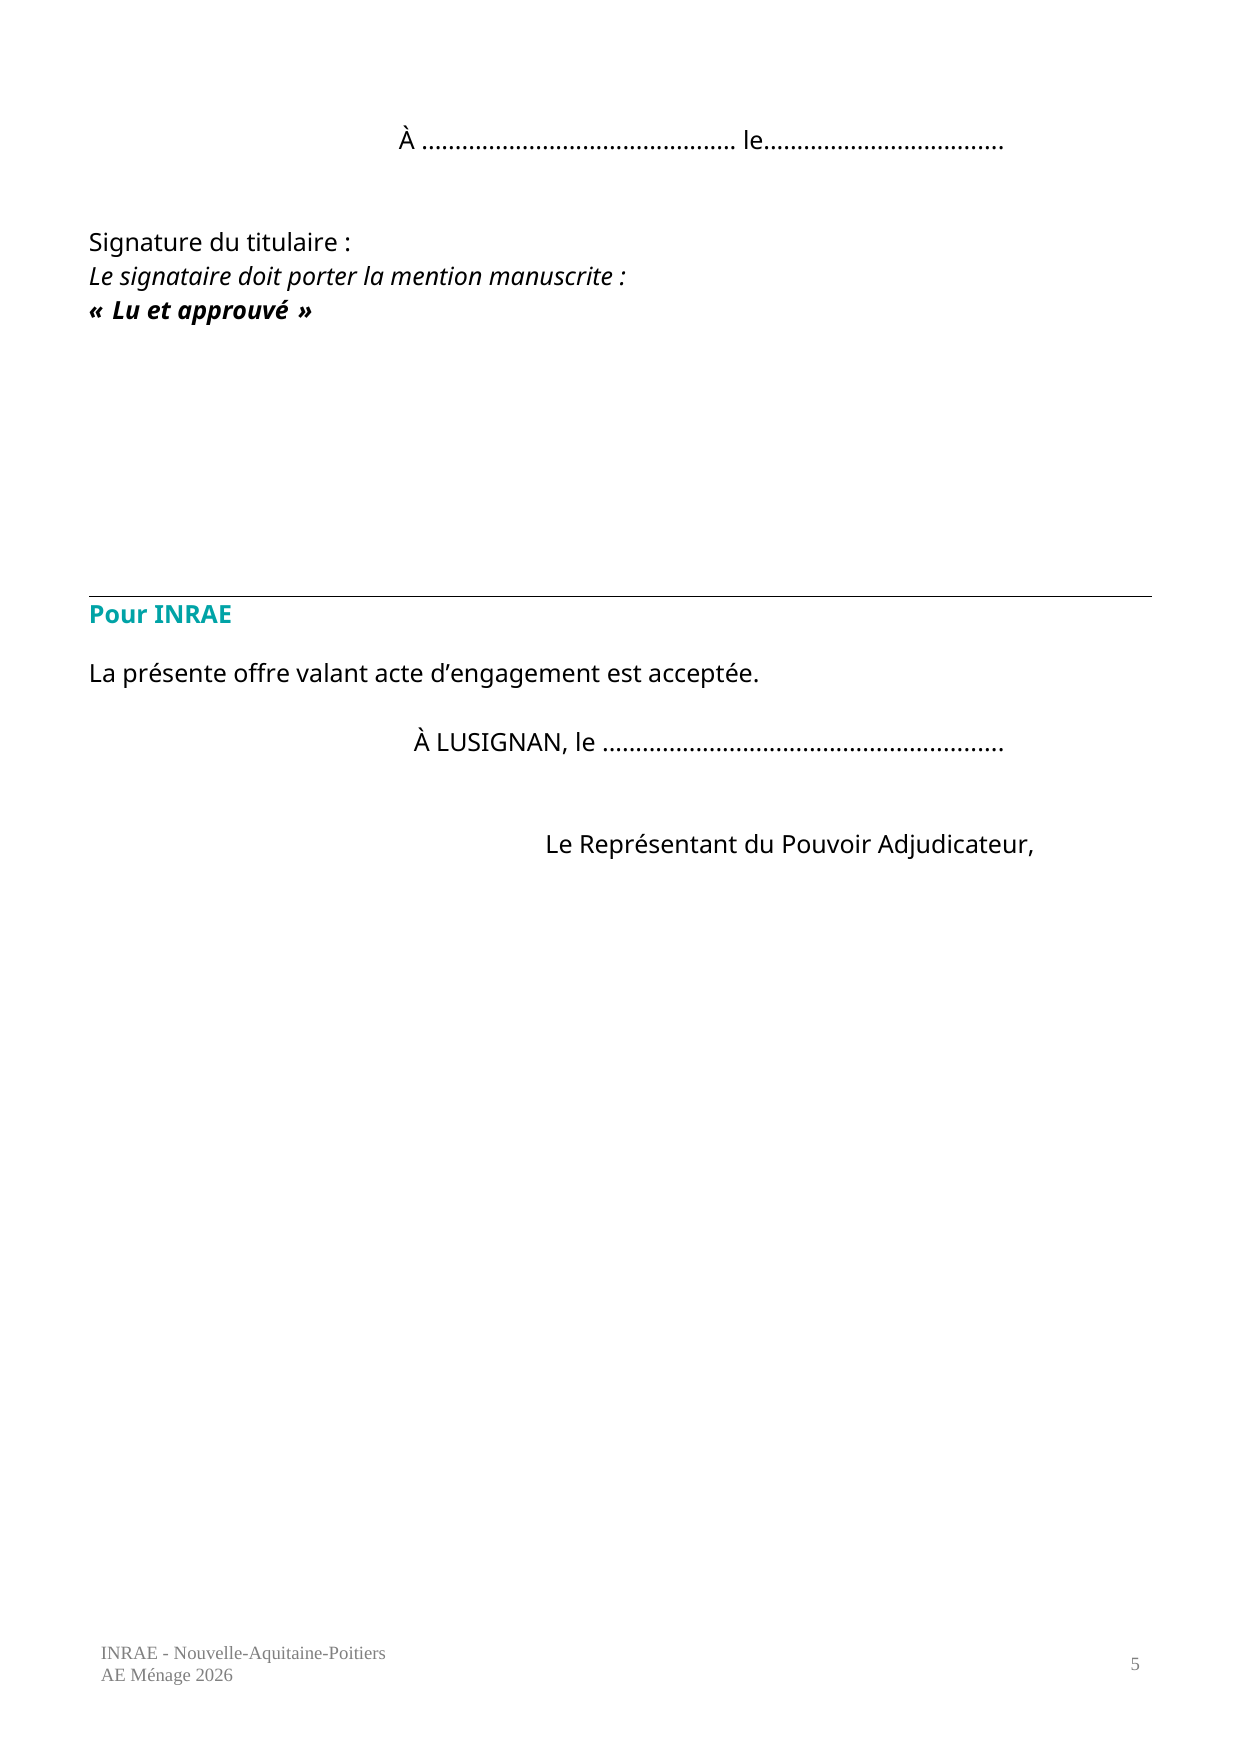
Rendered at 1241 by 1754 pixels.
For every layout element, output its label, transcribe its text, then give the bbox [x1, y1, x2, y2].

text Le signataire doit porter la mention manuscrite : [89, 259, 1152, 293]
text À ............................................... le [399, 123, 1152, 157]
text Le Représentant du Pouvoir Adjudicateur, [428, 826, 1152, 861]
text La présente offre valant acte d’engagement est acceptée. [89, 656, 1152, 690]
text Signature du titulaire : [89, 225, 1152, 259]
text Pour INRAE [89, 597, 1152, 631]
text À LUSIGNAN, le [413, 724, 1152, 758]
text « Lu et approuvé » [89, 293, 1152, 327]
